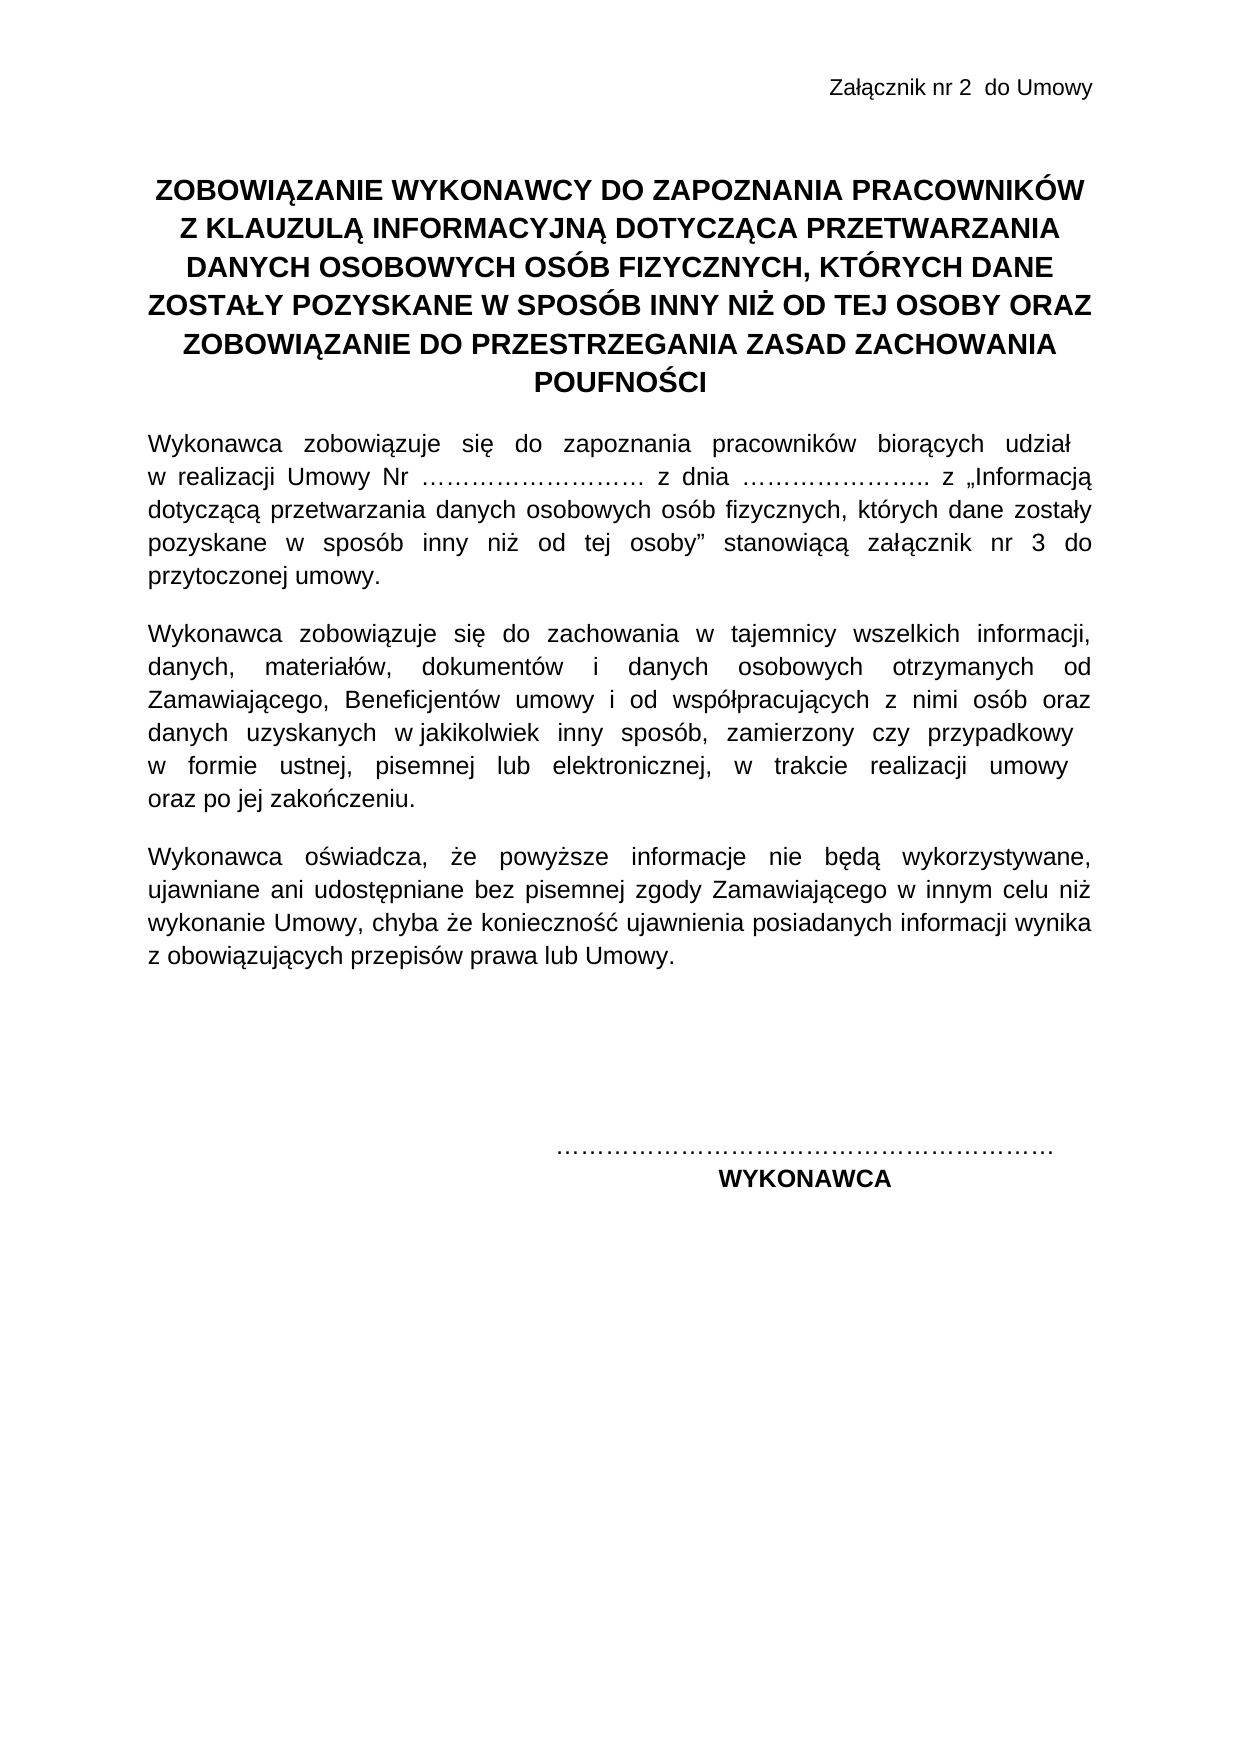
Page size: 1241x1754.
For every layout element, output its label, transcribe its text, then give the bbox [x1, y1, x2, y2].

text Wykonawca oświadcza, że powyższe informacje nie będą wykorzystywane, ujawniane ani udostępniane bez pisemnej zgody Zamawiającego w innym celu niż wykonanie Umowy, chyba że konieczność ujawnienia posiadanych informacji wynika z obowiązujących przepisów prawa lub Umowy. [148, 842, 1093, 970]
text Wykonawca zobowiązuje się do zachowania w tajemnicy wszelkich informacji, danych, materiałów, dokumentów i danych osobowych otrzymanych od Zamawiającego, Beneficjentów umowy i od współpracujących z nimi osób oraz danych uzyskanych w jakikolwiek inny sposób, zamierzony czy przypadkowy w formie ustnej, pisemnej lub elektronicznej, w trakcie realizacji umowy oraz po jej zakończeniu. [148, 619, 1093, 813]
text …………………………………………………… WYKONAWCA [517, 1131, 1093, 1193]
text ZOBOWIĄZANIE WYKONAWCY DO ZAPOZNANIA PRACOWNIKÓW Z KLAUZULĄ INFORMACYJNĄ DOTYCZĄCA PRZETWARZANIA DANYCH OSOBOWYCH OSÓB FIZYCZNYCH, KTÓRYCH DANE ZOSTAŁY POZYSKANE W SPOSÓB INNY NIŻ OD TEJ OSOBY ORAZ ZOBOWIĄZANIE DO PRZESTRZEGANIA ZASAD ZACHOWANIA POUFNOŚCI [148, 173, 1093, 399]
text Wykonawca zobowiązuje się do zapoznania pracowników biorących udział w realizacji Umowy Nr ……………………… z dnia ………………….. z „Informacją dotyczącą przetwarzania danych osobowych osób fizycznych, których dane zostały pozyskane w sposób inny niż od tej osoby” stanowiącą załącznik nr 3 do przytoczonej umowy. [148, 429, 1093, 590]
